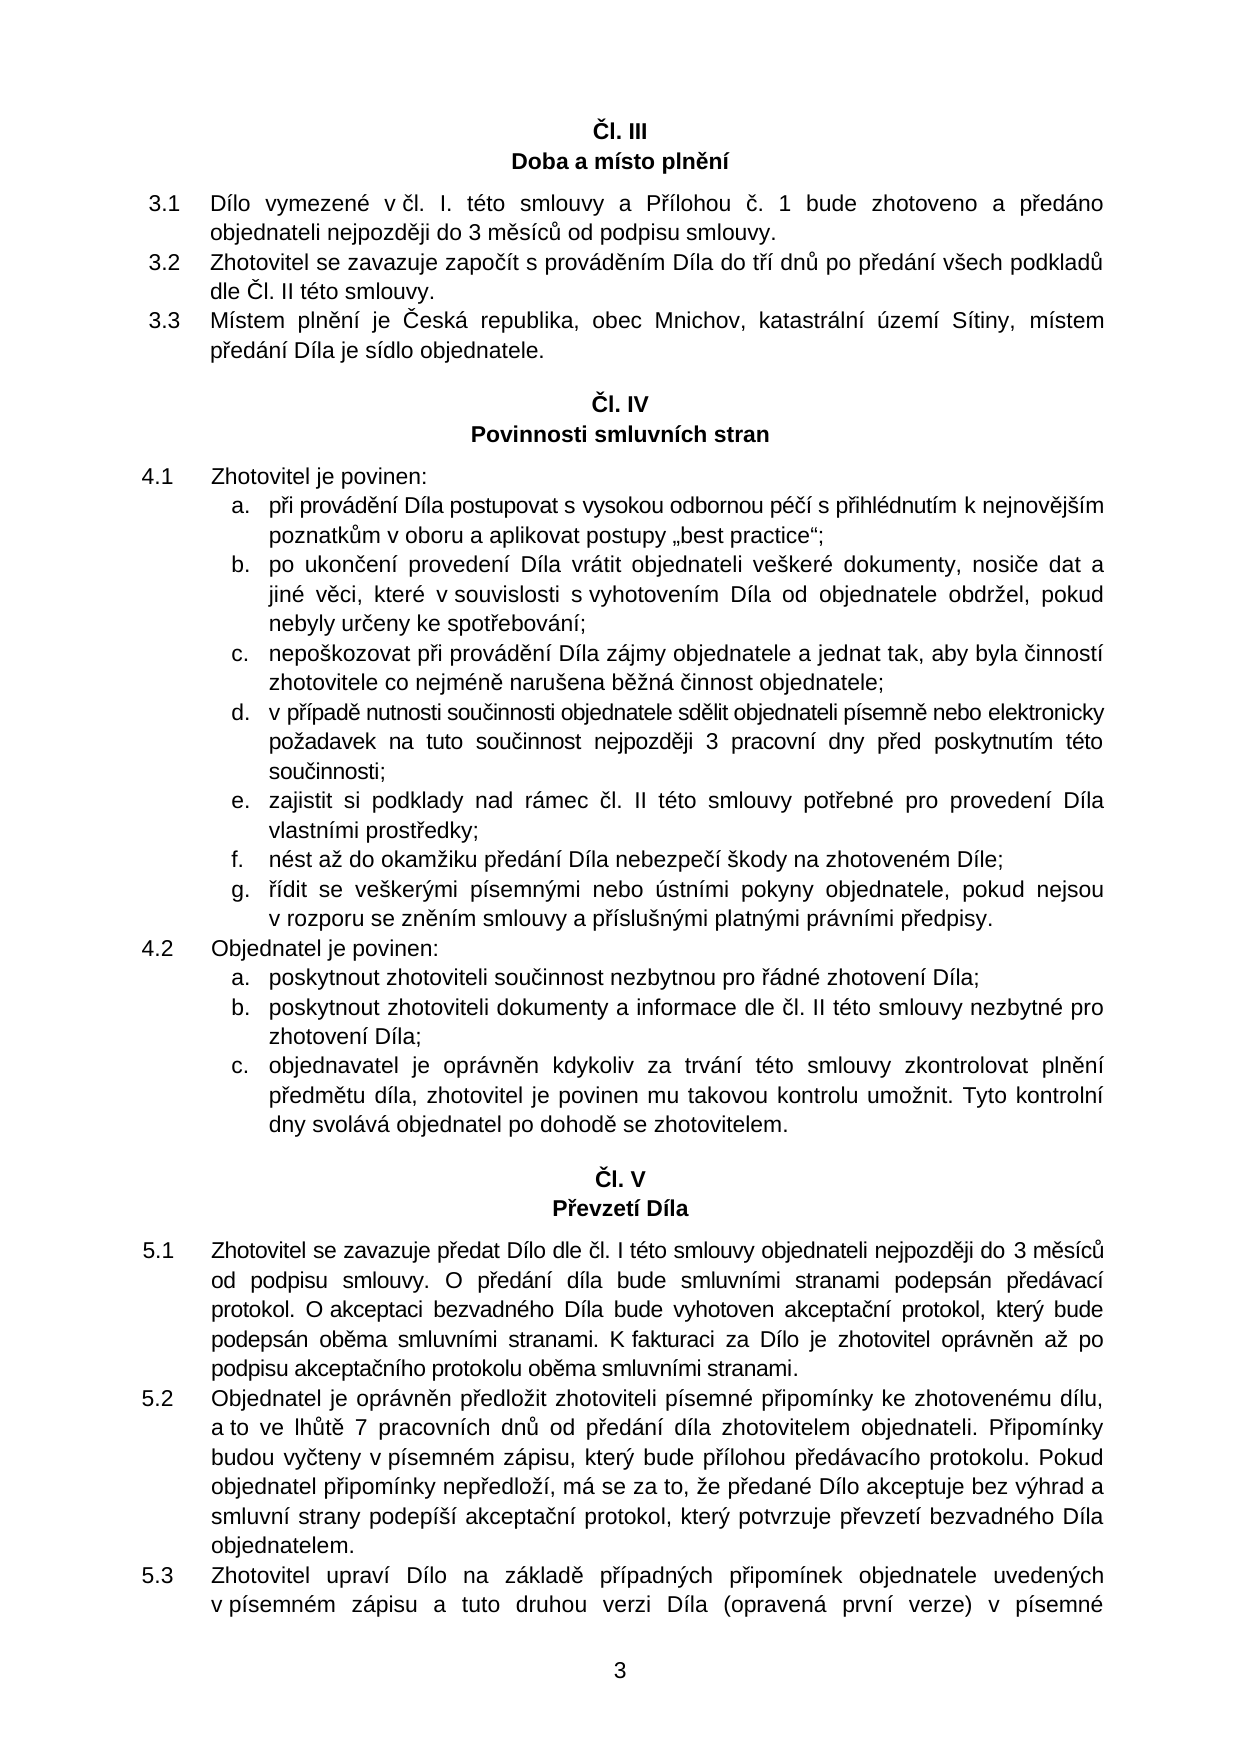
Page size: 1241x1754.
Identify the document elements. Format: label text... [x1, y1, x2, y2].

list Dílo vymezené v čl. I. této smlouvy a Přílohou č. 1 bude zhotoveno a předáno objednateli nejpozději do 3 měsíců od podpisu smlouvy. [180, 189, 1104, 245]
list Zhotovitel je povinen: [173, 463, 1104, 489]
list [173, 1562, 1104, 1617]
list v případě nutnosti součinnosti objednatele sdělit objednateli písemně nebo elektronicky požadavek na tuto součinnost nejpozději 3 pracovní dny před poskytnutím této součinnosti; [231, 699, 1104, 784]
list při provádění Díla postupovat s vysokou odbornou péčí s přihlédnutím k nejnovějším poznatkům v oboru a aplikovat postupy „best practice“; [231, 492, 1104, 548]
list nést až do okamžiku předání Díla nebezpečí škody na zhotoveném Díle; [231, 846, 1104, 872]
list po ukončení provedení Díla vrátit objednateli veškeré dokumenty, nosiče dat a jiné věci, které v souvislosti s vyhotovením Díla od objednatele obdržel, pokud nebyly určeny ke spotřebování; [231, 551, 1104, 637]
list Místem plnění je Česká republika, obec Mnichov, katastrální území Sítiny, místem předání Díla je sídlo objednatele. [180, 307, 1104, 363]
list řídit se veškerými písemnými nebo ústními pokyny objednatele, pokud nejsou v rozporu se zněním smlouvy a příslušnými platnými právními předpisy. [231, 876, 1104, 931]
list zajistit si podklady nad rámec čl. II této smlouvy potřebné pro provedení Díla vlastními prostředky; [231, 787, 1104, 843]
list Povinnosti smluvních stran [136, 391, 1104, 447]
list poskytnout zhotoviteli součinnost nezbytnou pro řádné zhotovení Díla; [231, 964, 1104, 990]
list Převzetí Díla [136, 1166, 1104, 1222]
list Zhotovitel se zavazuje předat Dílo dle čl. I této smlouvy objednateli nejpozději do 3 měsíců od podpisu smlouvy. O předání díla bude smluvními stranami podepsán předávací protokol. O akceptaci bezvadného Díla bude vyhotoven akceptační protokol, který bude podepsán oběma smluvními stranami. K fakturaci za Dílo je zhotovitel oprávněn až po podpisu akceptačního protokolu oběma smluvními stranami. [173, 1237, 1104, 1382]
list objednavatel je oprávněn kdykoliv za trvání této smlouvy zkontrolovat plnění předmětu díla, zhotovitel je povinen mu takovou kontrolu umožnit. Tyto kontrolní dny svolává objednatel po dohodě se zhotovitelem. [231, 1052, 1104, 1138]
list Zhotovitel se zavazuje započít s prováděním Díla do tří dnů po předání všech podkladů dle Čl. II této smlouvy. [180, 248, 1104, 304]
list Doba a místo plnění [136, 118, 1104, 174]
list poskytnout zhotoviteli dokumenty a informace dle čl. II této smlouvy nezbytné pro zhotovení Díla; [231, 993, 1104, 1049]
list Objednatel je oprávněn předložit zhotoviteli písemné připomínky ke zhotovenému dílu, a to ve lhůtě 7 pracovních dnů od předání díla zhotovitelem objednateli. Připomínky budou vyčteny v písemném zápisu, který bude přílohou předávacího protokolu. Pokud objednatel připomínky nepředloží, má se za to, že předané Dílo akceptuje bez výhrad a smluvní strany podepíší akceptační protokol, který potvrzuje převzetí bezvadného Díla objednatelem. [173, 1385, 1104, 1558]
list Objednatel je povinen: [173, 934, 1104, 961]
list nepoškozovat při provádění Díla zájmy objednatele a jednat tak, aby byla činností zhotovitele co nejméně narušena běžná činnost objednatele; [231, 640, 1104, 696]
